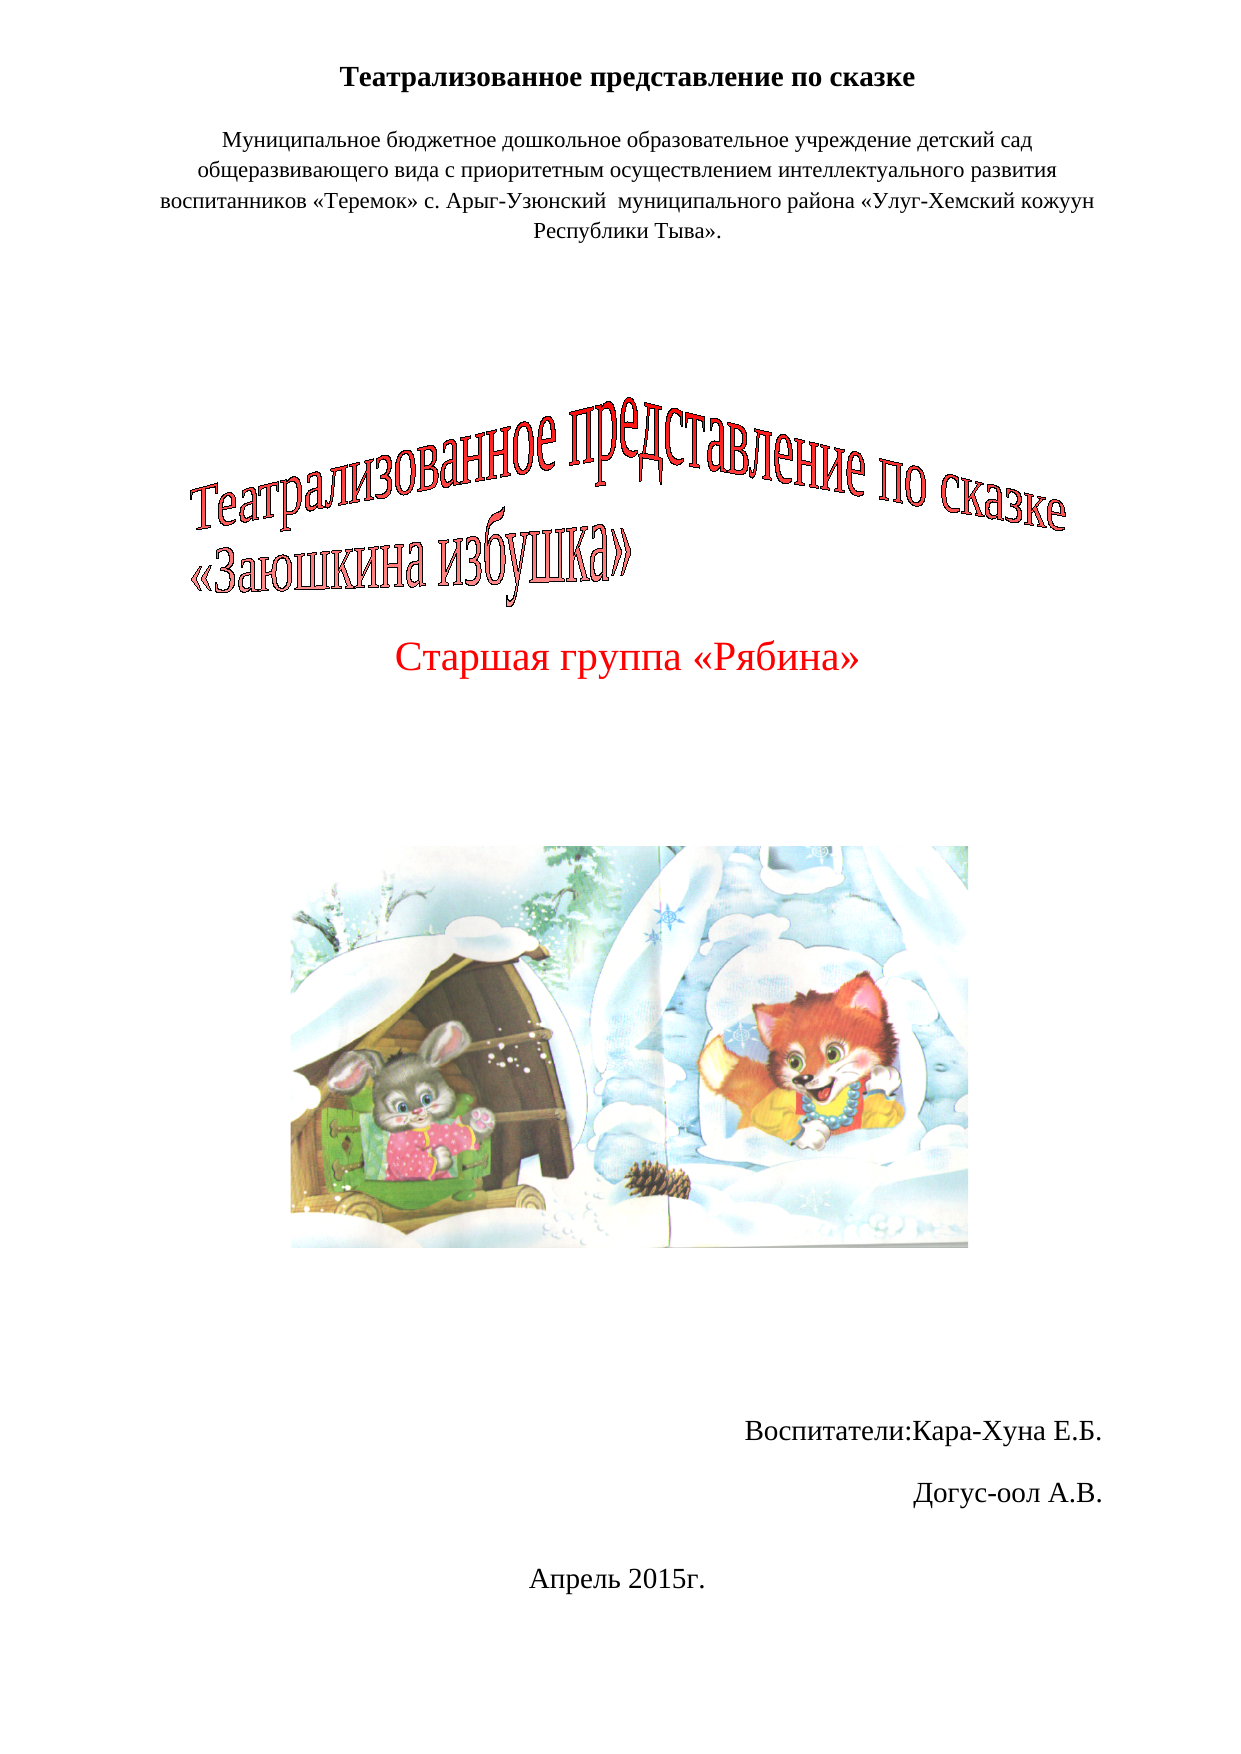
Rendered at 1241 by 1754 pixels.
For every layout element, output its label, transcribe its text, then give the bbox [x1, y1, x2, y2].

picture [290, 846, 969, 1248]
text Воспитатели:Кара-Хуна Е.Б. [133, 1413, 1122, 1447]
text Муниципальное бюджетное дошкольное образовательное учреждение детский сад общеразвивающего вида с приоритетным осуществлением интеллектуального развития воспитанников «Теремок» с. Арыг-Узюнский муниципального района «Улуг-Хемский кожуун Республики Тыва». [133, 126, 1122, 243]
text Театрализованное представление по сказке [133, 59, 1122, 93]
text Апрель 2015г. [133, 1562, 1122, 1595]
text Догус-оол А.В. [133, 1475, 1122, 1509]
text Старшая группа «Рябина» [133, 632, 1122, 680]
